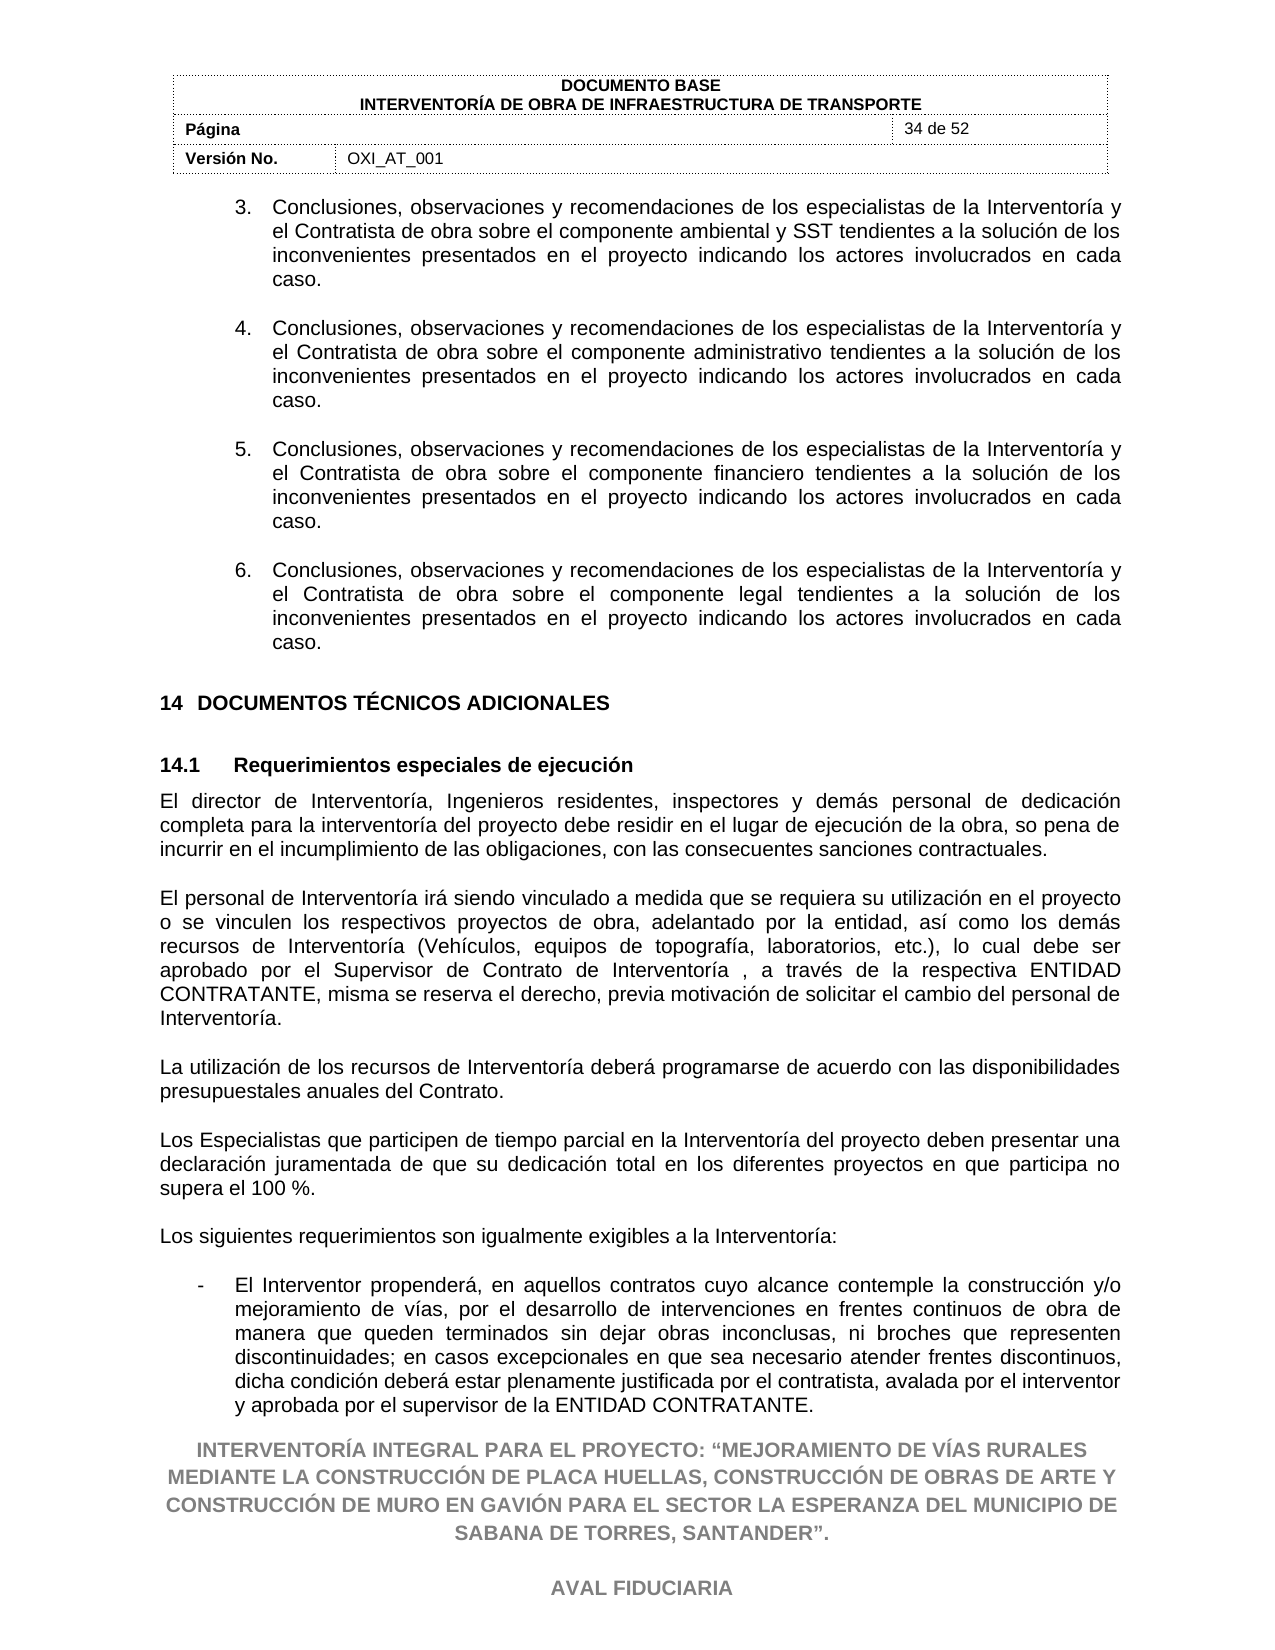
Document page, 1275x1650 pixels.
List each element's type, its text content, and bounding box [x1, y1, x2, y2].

text La utilización de los recursos de Interventoría deberá programarse de acuerdo con las disponibilidades presupuestales anuales del Contrato. [159, 1054, 1122, 1102]
list Conclusiones, observaciones y recomendaciones de los especialistas de la Interventoría y el Contratista de obra sobre el componente legal tendientes a la solución de los inconvenientes presentados en el proyecto indicando los actores involucrados en cada caso. [234, 558, 1122, 653]
list Requerimientos especiales de ejecución [159, 752, 1122, 776]
list Conclusiones, observaciones y recomendaciones de los especialistas de la Interventoría y el Contratista de obra sobre el componente ambiental y SST tendientes a la solución de los inconvenientes presentados en el proyecto indicando los actores involucrados en cada caso. [234, 195, 1122, 291]
list DOCUMENTOS TÉCNICOS ADICIONALES [159, 691, 1122, 715]
text El director de Interventoría, Ingenieros residentes, inspectores y demás personal de dedicación completa para la interventoría del proyecto debe residir en el lugar de ejecución de la obra, so pena de incurrir en el incumplimiento de las obligaciones, con las consecuentes sanciones contractuales. [159, 789, 1122, 861]
list El Interventor propenderá, en aquellos contratos cuyo alcance contemple la construcción y/o mejoramiento de vías, por el desarrollo de intervenciones en frentes continuos de obra de manera que queden terminados sin dejar obras inconclusas, ni broches que representen discontinuidades; en casos excepcionales en que sea necesario atender frentes discontinuos, dicha condición deberá estar plenamente justificada por el contratista, avalada por el interventor y aprobada por el supervisor de la ENTIDAD CONTRATANTE. [197, 1273, 1122, 1417]
list Conclusiones, observaciones y recomendaciones de los especialistas de la Interventoría y el Contratista de obra sobre el componente financiero tendientes a la solución de los inconvenientes presentados en el proyecto indicando los actores involucrados en cada caso. [234, 437, 1122, 533]
text Los siguientes requerimientos son igualmente exigibles a la Interventoría: [159, 1224, 1122, 1248]
text El personal de Interventoría irá siendo vinculado a medida que se requiera su utilización en el proyecto o se vinculen los respectivos proyectos de obra, adelantado por la entidad, así como los demás recursos de Interventoría (Vehículos, equipos de topografía, laboratorios, etc.), lo cual debe ser aprobado por el Supervisor de Contrato de Interventoría , a través de la respectiva ENTIDAD CONTRATANTE, misma se reserva el derecho, previa motivación de solicitar el cambio del personal de Interventoría. [159, 886, 1122, 1029]
text Los Especialistas que participen de tiempo parcial en la Interventoría del proyecto deben presentar una declaración juramentada de que su dedicación total en los diferentes proyectos en que participa no supera el 100 %. [159, 1127, 1122, 1199]
list Conclusiones, observaciones y recomendaciones de los especialistas de la Interventoría y el Contratista de obra sobre el componente administrativo tendientes a la solución de los inconvenientes presentados en el proyecto indicando los actores involucrados en cada caso. [234, 316, 1122, 412]
